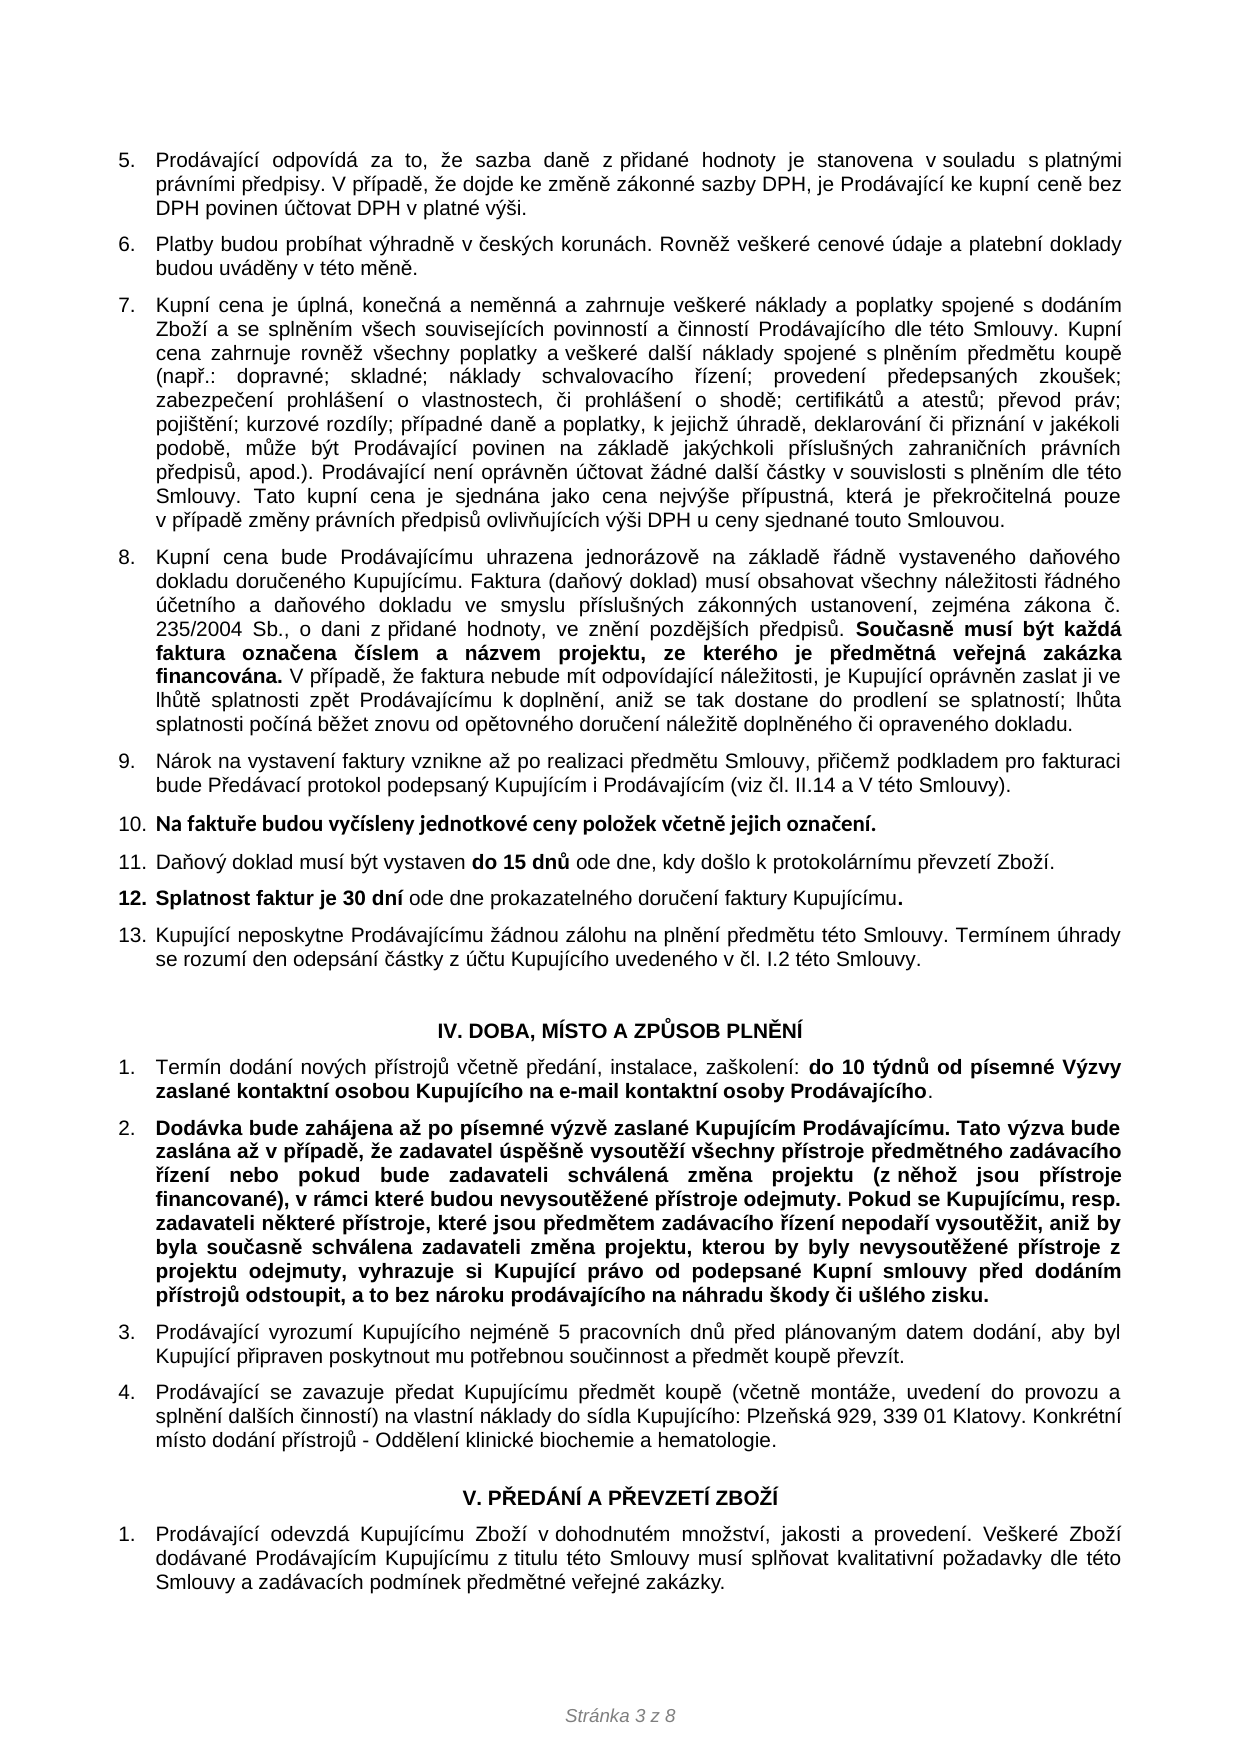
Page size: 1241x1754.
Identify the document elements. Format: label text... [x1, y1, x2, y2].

list Na faktuře budou vyčísleny jednotkové ceny položek včetně jejich označení. [118, 809, 1122, 837]
list Prodávající vyrozumí Kupujícího nejméně 5 pracovních dnů před plánovaným datem dodání, aby byl Kupující připraven poskytnout mu potřebnou součinnost a předmět koupě převzít. [118, 1319, 1122, 1367]
list Kupní cena je úplná, konečná a neměnná a zahrnuje veškeré náklady a poplatky spojené s dodáním Zboží a se splněním všech souvisejících povinností a činností Prodávajícího dle této Smlouvy. Kupní cena zahrnuje rovněž všechny poplatky a veškeré další náklady spojené s plněním předmětu koupě (např.: dopravné; skladné; náklady schvalovacího řízení; provedení předepsaných zkoušek; zabezpečení prohlášení o vlastnostech, či prohlášení o shodě; certifikátů a atestů; převod práv; pojištění; kurzové rozdíly; případné daně a poplatky, k jejichž úhradě, deklarování či přiznání v jakékoli podobě, může být Prodávající povinen na základě jakýchkoli příslušných zahraničních právních předpisů, apod.). Prodávající není oprávněn účtovat žádné další částky v souvislosti s plněním dle této Smlouvy. Tato kupní cena je sjednána jako cena nejvýše přípustná, která je překročitelná pouze v případě změny právních předpisů ovlivňujících výši DPH u ceny sjednané touto Smlouvou. [118, 292, 1122, 532]
text IV. DOBA, MÍSTO A ZPŮSOB PLNĚNÍ [118, 1018, 1122, 1042]
list Prodávající odpovídá za to, že sazba daně z přidané hodnoty je stanovena v souladu s platnými právními předpisy. V případě, že dojde ke změně zákonné sazby DPH, je Prodávající ke kupní ceně bez DPH povinen účtovat DPH v platné výši. [118, 148, 1122, 219]
list Termín dodání nových přístrojů včetně předání, instalace, zaškolení: do 10 týdnů od písemné Výzvy zaslané kontaktní osobou Kupujícího na e-mail kontaktní osoby Prodávajícího. [118, 1055, 1122, 1103]
list Kupující neposkytne Prodávajícímu žádnou zálohu na plnění předmětu této Smlouvy. Termínem úhrady se rozumí den odepsání částky z účtu Kupujícího uvedeného v čl. I.2 této Smlouvy. [118, 923, 1122, 971]
text V. PŘEDÁNÍ A PŘEVZETÍ ZBOŽÍ [118, 1485, 1122, 1509]
list Splatnost faktur je 30 dní ode dne prokazatelného doručení faktury Kupujícímu. [118, 886, 1122, 910]
list Prodávající odevzdá Kupujícímu Zboží v dohodnutém množství, jakosti a provedení. Veškeré Zboží dodávané Prodávajícím Kupujícímu z titulu této Smlouvy musí splňovat kvalitativní požadavky dle této Smlouvy a zadávacích podmínek předmětné veřejné zakázky. [118, 1522, 1122, 1594]
list Prodávající se zavazuje předat Kupujícímu předmět koupě (včetně montáže, uvedení do provozu a splnění dalších činností) na vlastní náklady do sídla Kupujícího: Plzeňská 929, 339 01 Klatovy. Konkrétní místo dodání přístrojů - Oddělení klinické biochemie a hematologie. [118, 1380, 1122, 1452]
list Nárok na vystavení faktury vznikne až po realizaci předmětu Smlouvy, přičemž podkladem pro fakturaci bude Předávací protokol podepsaný Kupujícím i Prodávajícím (viz čl. II.14 a V této Smlouvy). [118, 749, 1122, 797]
list Kupní cena bude Prodávajícímu uhrazena jednorázově na základě řádně vystaveného daňového dokladu doručeného Kupujícímu. Faktura (daňový doklad) musí obsahovat všechny náležitosti řádného účetního a daňového dokladu ve smyslu příslušných zákonných ustanovení, zejména zákona č. 235/2004 Sb., o dani z přidané hodnoty, ve znění pozdějších předpisů. Současně musí být každá faktura označena číslem a názvem projektu, ze kterého je předmětná veřejná zakázka financována. V případě, že faktura nebude mít odpovídající náležitosti, je Kupující oprávněn zaslat ji ve lhůtě splatnosti zpět Prodávajícímu k doplnění, aniž se tak dostane do prodlení se splatností; lhůta splatnosti počíná běžet znovu od opětovného doručení náležitě doplněného či opraveného dokladu. [118, 544, 1122, 736]
list Platby budou probíhat výhradně v českých korunách. Rovněž veškeré cenové údaje a platební doklady budou uváděny v této měně. [118, 232, 1122, 280]
list Daňový doklad musí být vystaven do 15 dnů ode dne, kdy došlo k protokolárnímu převzetí Zboží. [118, 850, 1122, 874]
list Dodávka bude zahájena až po písemné výzvě zaslané Kupujícím Prodávajícímu. Tato výzva bude zaslána až v případě, že zadavatel úspěšně vysoutěží všechny přístroje předmětného zadávacího řízení nebo pokud bude zadavateli schválená změna projektu (z něhož jsou přístroje financované), v rámci které budou nevysoutěžené přístroje odejmuty. Pokud se Kupujícímu, resp. zadavateli některé přístroje, které jsou předmětem zadávacího řízení nepodaří vysoutěžit, aniž by byla současně schválena zadavateli změna projektu, kterou by byly nevysoutěžené přístroje z projektu odejmuty, vyhrazuje si Kupující právo od podepsané Kupní smlouvy před dodáním přístrojů odstoupit, a to bez nároku prodávajícího na náhradu škody či ušlého zisku. [118, 1115, 1122, 1307]
